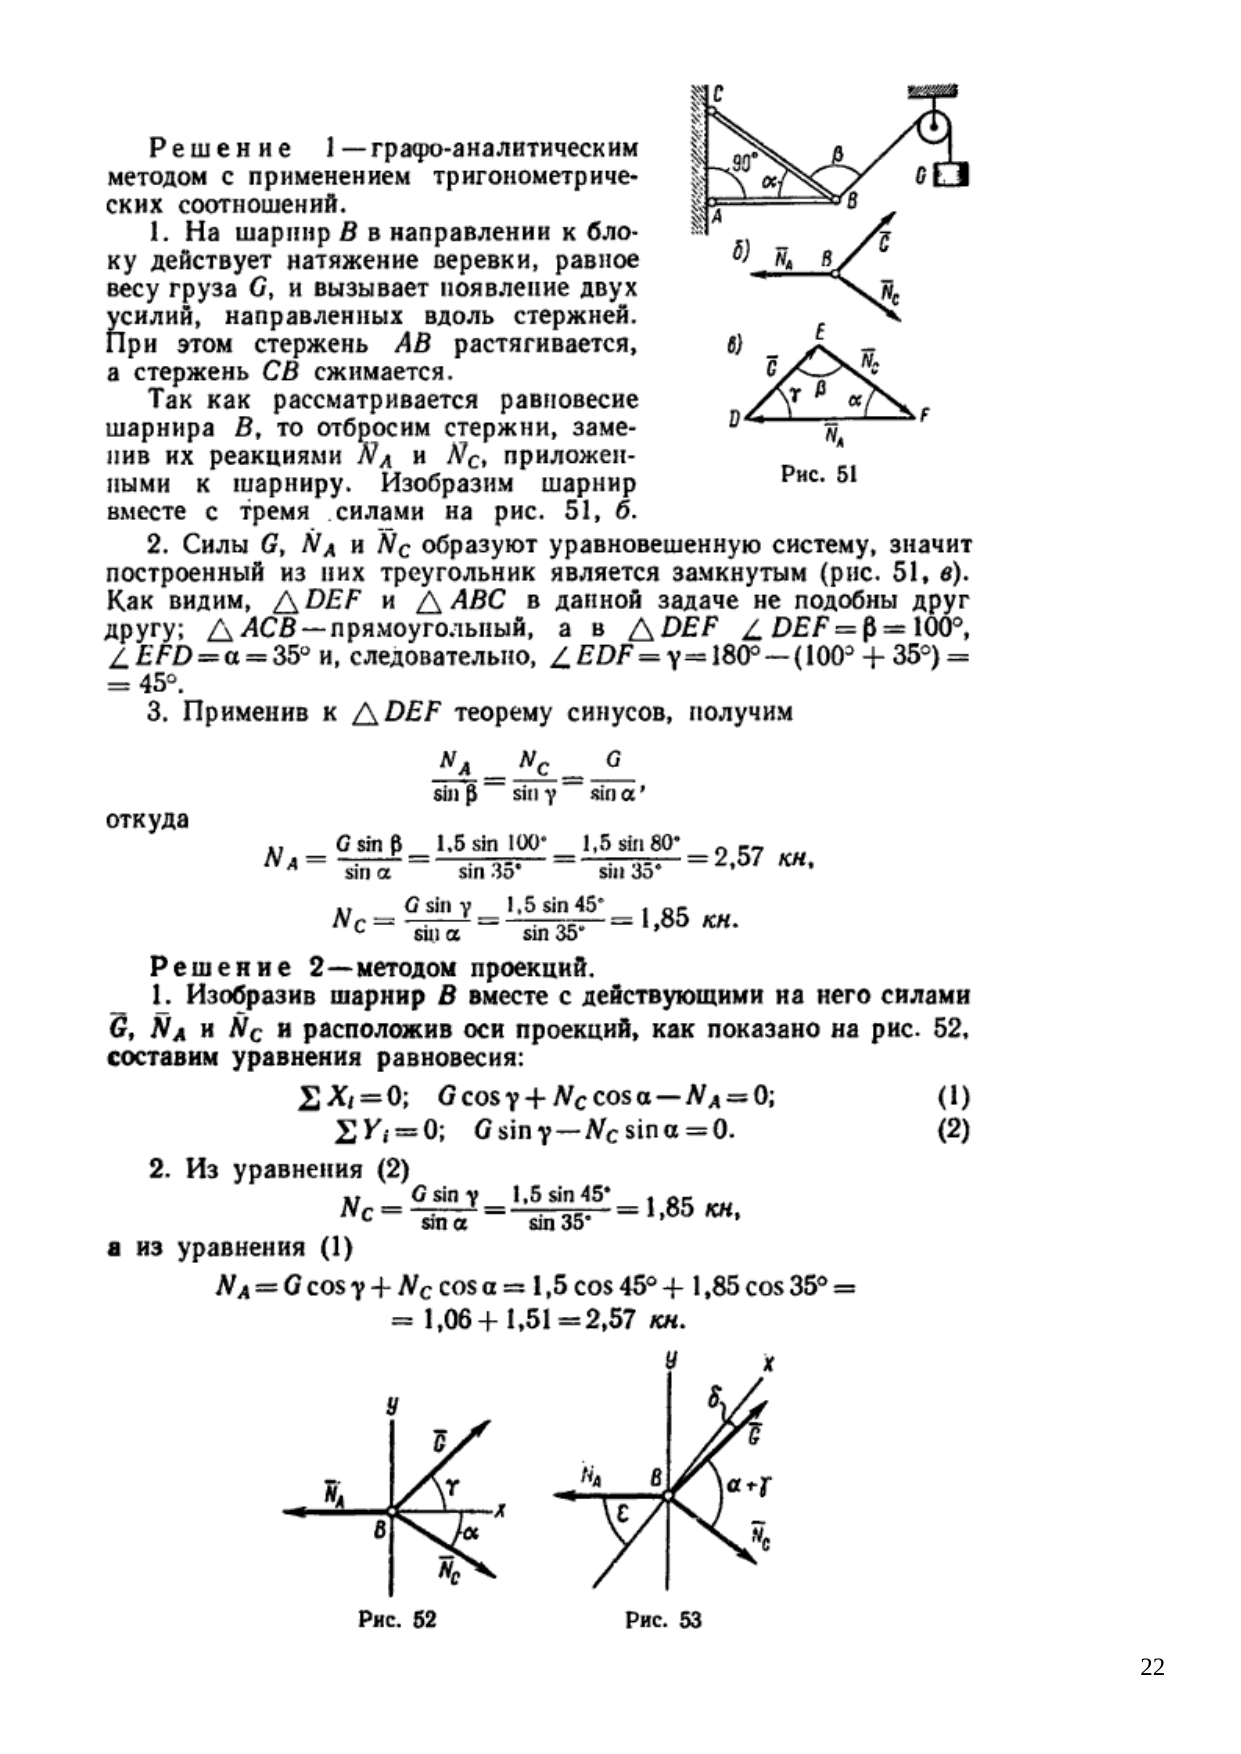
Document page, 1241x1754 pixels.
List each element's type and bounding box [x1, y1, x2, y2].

picture [82, 75, 994, 1643]
